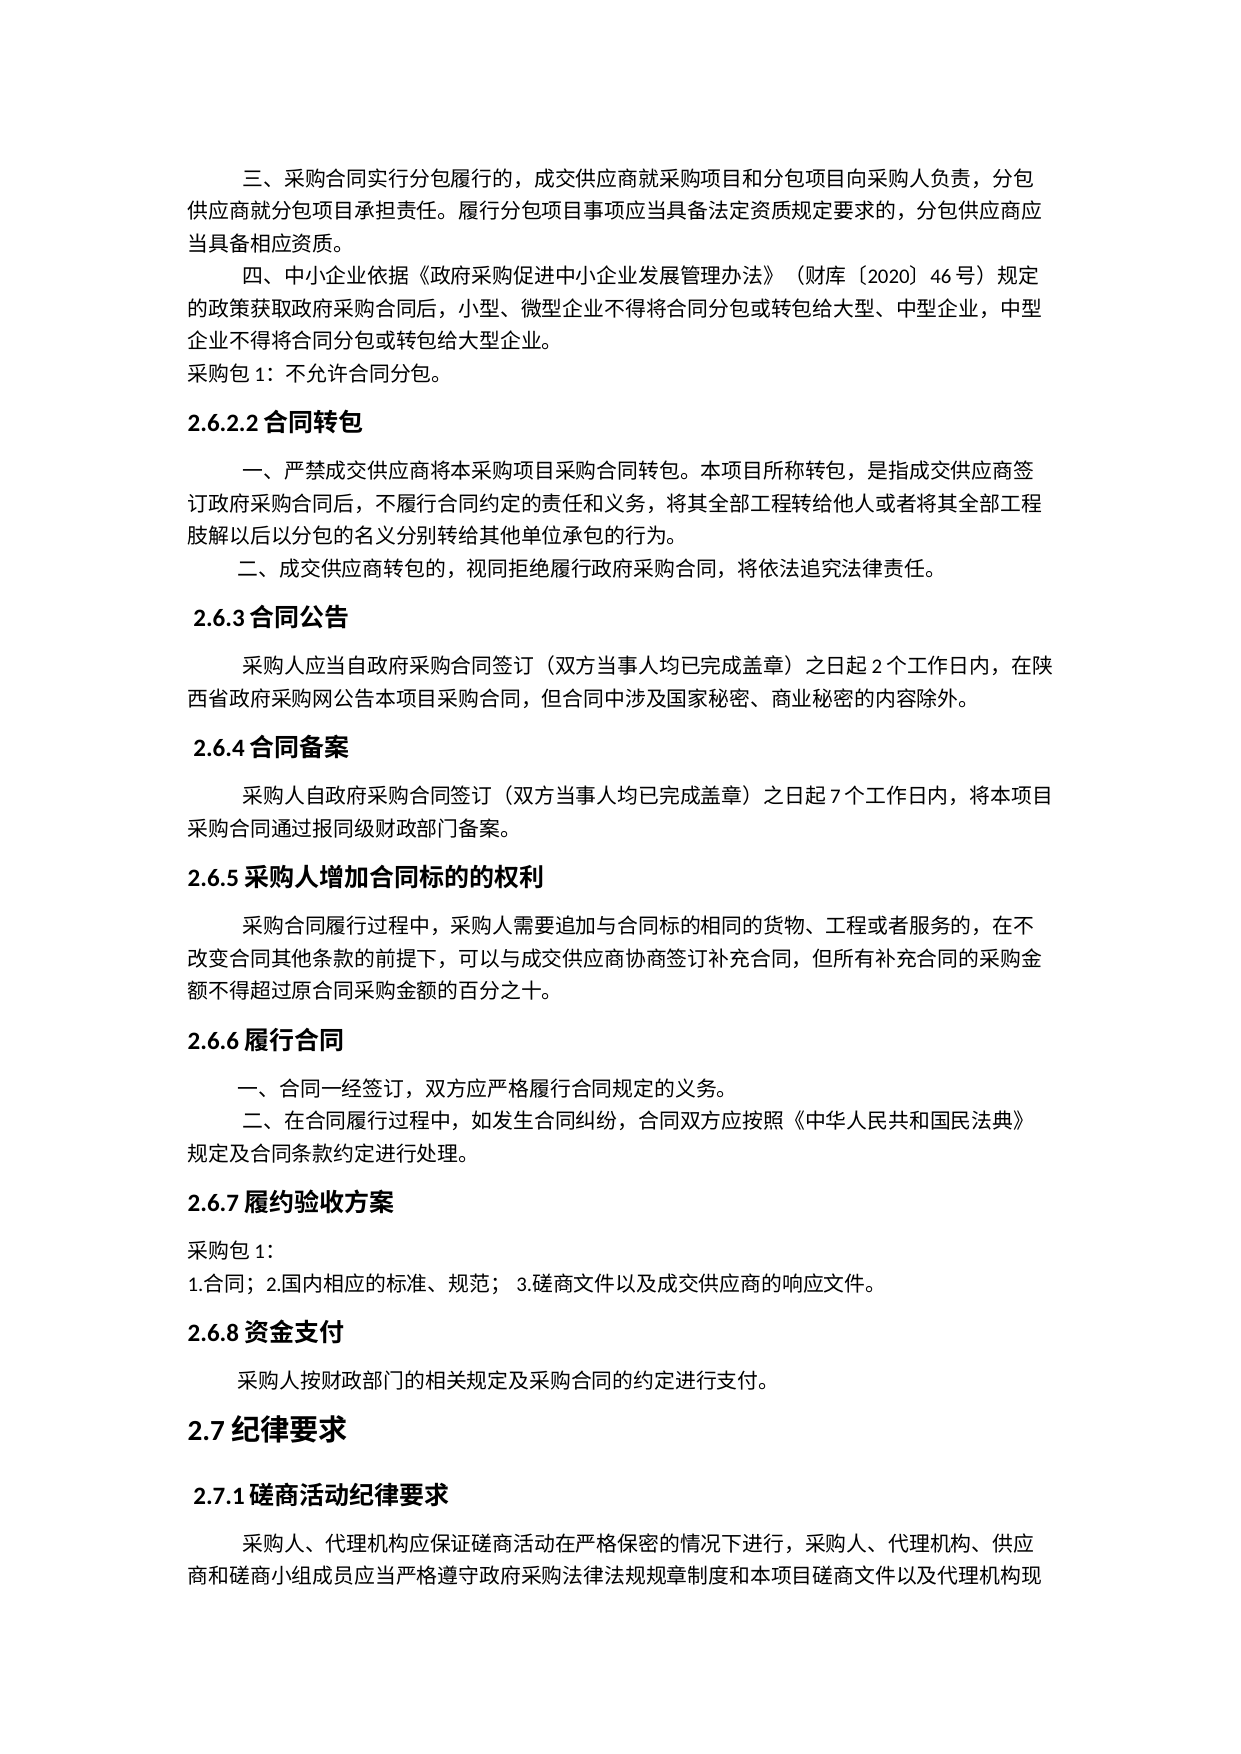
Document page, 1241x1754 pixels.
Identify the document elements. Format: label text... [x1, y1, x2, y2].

text 采购包1： [187, 1234, 1053, 1267]
text 四、中小企业依据《政府采购促进中小企业发展管理办法》（财库〔2020〕46号）规定的政策获取政府采购合同后，小型、微型企业不得将合同分包或转包给大型、中型企业，中型企业不得将合同分包或转包给大型企业。 [187, 259, 1053, 357]
text 采购人按财政部门的相关规定及采购合同的约定进行支付。 [187, 1364, 1053, 1397]
text 2.7.1磋商活动纪律要求 [187, 1462, 1053, 1527]
text 一、合同一经签订，双方应严格履行合同规定的义务。 [187, 1072, 1053, 1104]
text 一、严禁成交供应商将本采购项目采购合同转包。本项目所称转包，是指成交供应商签订政府采购合同后，不履行合同约定的责任和义务，将其全部工程转给他人或者将其全部工程肢解以后以分包的名义分别转给其他单位承包的行为。 [187, 454, 1053, 552]
text 2.6.8资金支付 [187, 1299, 1053, 1364]
text 2.6.4合同备案 [187, 714, 1053, 779]
text 采购人自政府采购合同签订（双方当事人均已完成盖章）之日起7个工作日内，将本项目采购合同通过报同级财政部门备案。 [187, 779, 1053, 844]
text 2.6.2.2合同转包 [187, 389, 1053, 454]
text 2.6.7履约验收方案 [187, 1169, 1053, 1234]
text 采购包1：不允许合同分包。 [187, 357, 1053, 389]
text 二、在合同履行过程中，如发生合同纠纷，合同双方应按照《中华人民共和国民法典》规定及合同条款约定进行处理。 [187, 1104, 1053, 1169]
text 1.合同；2.国内相应的标准、规范； 3.磋商文件以及成交供应商的响应文件。 [187, 1267, 1053, 1299]
text 2.7纪律要求 [187, 1397, 1053, 1462]
text 2.6.6履行合同 [187, 1007, 1053, 1072]
text 三、采购合同实行分包履行的，成交供应商就采购项目和分包项目向采购人负责，分包供应商就分包项目承担责任。履行分包项目事项应当具备法定资质规定要求的，分包供应商应当具备相应资质。 [187, 162, 1053, 259]
text 采购人应当自政府采购合同签订（双方当事人均已完成盖章）之日起2个工作日内，在陕西省政府采购网公告本项目采购合同，但合同中涉及国家秘密、商业秘密的内容除外。 [187, 649, 1053, 714]
text 二、成交供应商转包的，视同拒绝履行政府采购合同，将依法追究法律责任。 [187, 552, 1053, 584]
text 2.6.5采购人增加合同标的的权利 [187, 844, 1053, 909]
text 采购合同履行过程中，采购人需要追加与合同标的相同的货物、工程或者服务的，在不改变合同其他条款的前提下，可以与成交供应商协商签订补充合同，但所有补充合同的采购金额不得超过原合同采购金额的百分之十。 [187, 909, 1053, 1007]
text 2.6.3合同公告 [187, 584, 1053, 649]
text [187, 1527, 1053, 1592]
